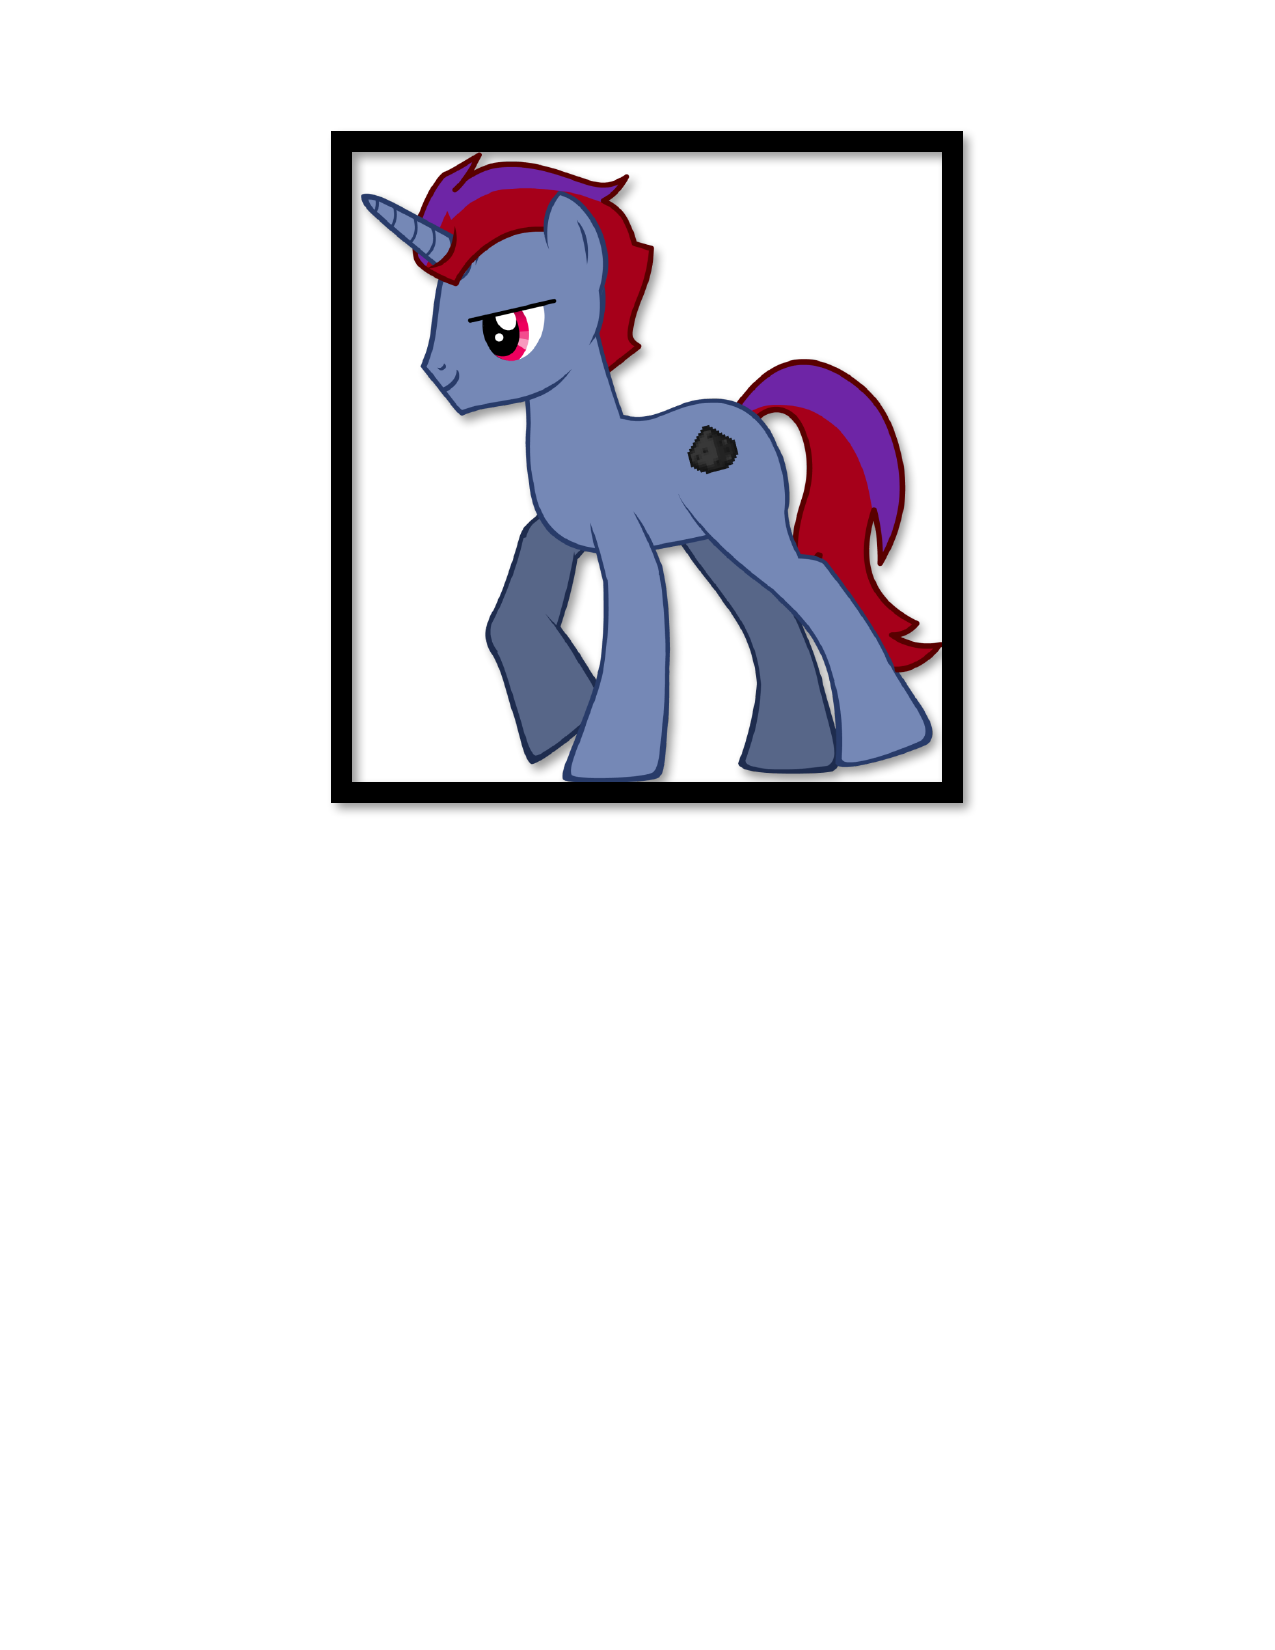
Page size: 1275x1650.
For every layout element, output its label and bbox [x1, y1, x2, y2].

picture [352, 152, 942, 782]
